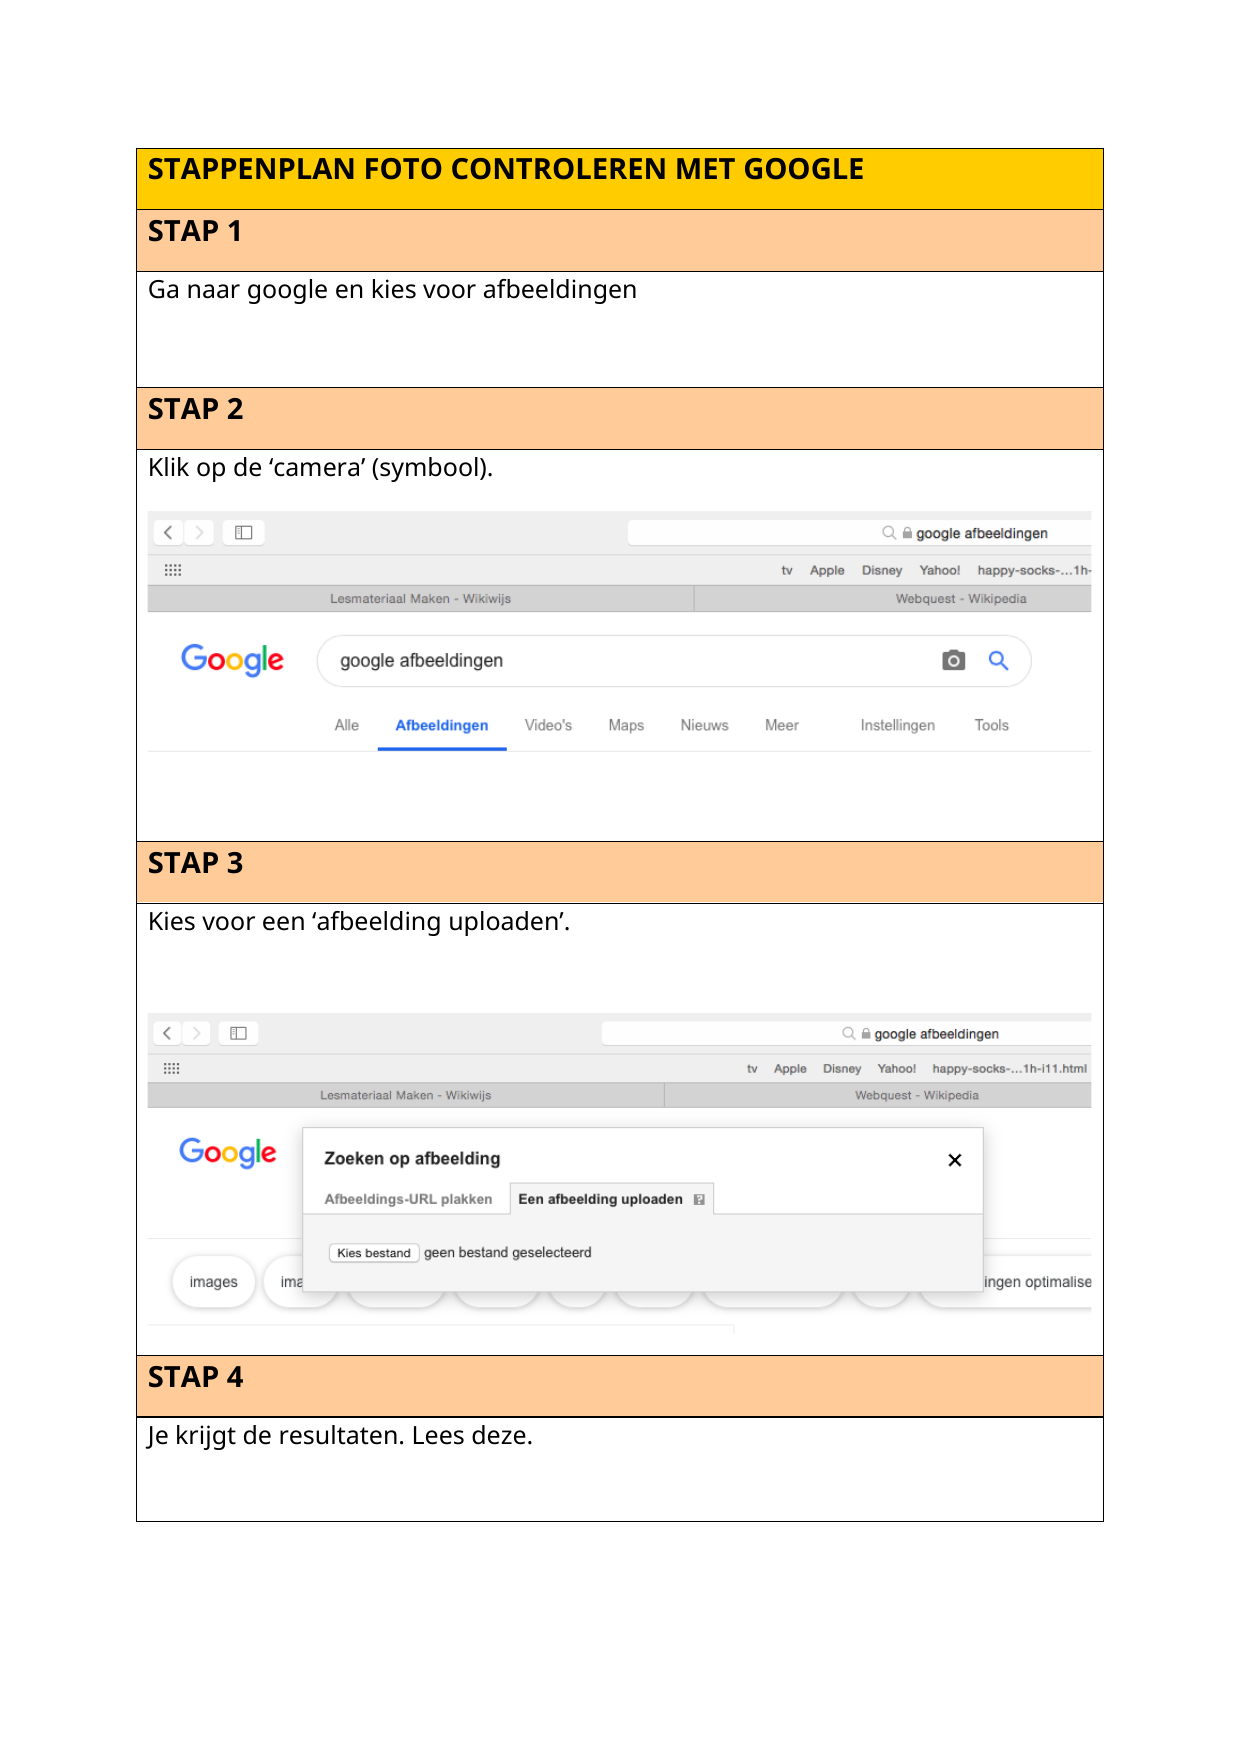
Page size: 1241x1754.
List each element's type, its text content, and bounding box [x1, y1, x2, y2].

table_cell Kies voor een ‘afbeelding uploaden’. [137, 904, 1103, 1355]
table_cell Ga naar google en kies voor afbeeldingen [137, 272, 1103, 387]
table_cell Je krijgt de resultaten. Lees deze. [137, 1418, 1103, 1521]
table_cell STAP 1 [137, 210, 1103, 271]
table_cell STAP 3 [137, 842, 1103, 902]
table_cell STAP 2 [137, 388, 1103, 449]
table_header STAPPENPLAN FOTO CONTROLEREN MET GOOGLE [137, 149, 1103, 209]
table_cell STAP 4 [137, 1356, 1103, 1416]
picture [147, 511, 1092, 760]
picture [147, 1013, 1092, 1334]
table_cell Klik op de ‘camera’ (symbool). [137, 450, 1103, 841]
